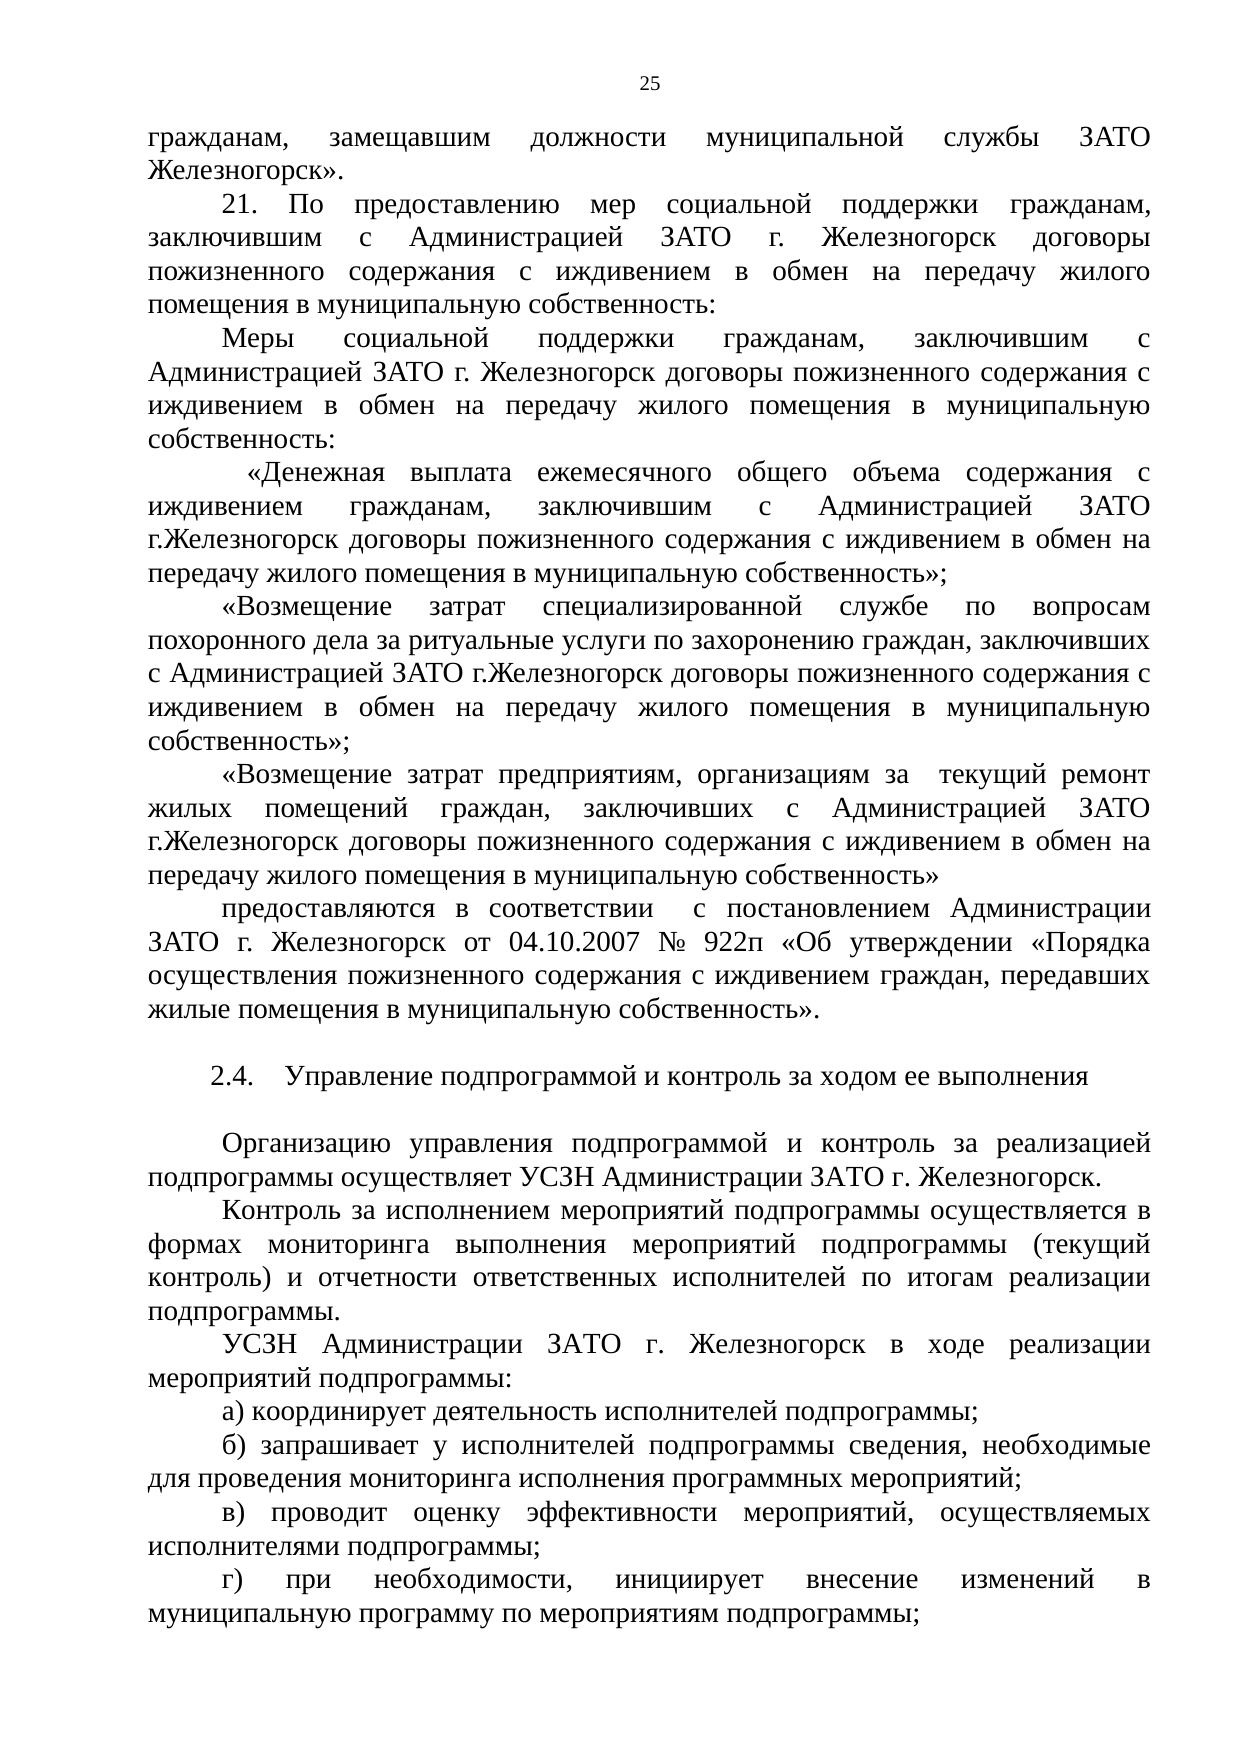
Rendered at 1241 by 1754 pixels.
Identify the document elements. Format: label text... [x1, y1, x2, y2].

text Организацию управления подпрограммой и контроль за реализацией подпрограммы осуществляет УСЗН Администрации ЗАТО г. Железногорск. [148, 1125, 1152, 1192]
text «Денежная выплата ежемесячного общего объема содержания с иждивением гражданам, заключившим с Администрацией ЗАТО г.Железногорск договоры пожизненного содержания с иждивением в обмен на передачу жилого помещения в муниципальную собственность»; [148, 454, 1152, 588]
text в) проводит оценку эффективности мероприятий, осуществляемых исполнителями подпрограммы; [148, 1494, 1152, 1561]
text УСЗН Администрации ЗАТО г. Железногорск в ходе реализации мероприятий подпрограммы: [148, 1326, 1152, 1393]
text предоставляются в соответствии с постановлением Администрации ЗАТО г. Железногорск от 04.10.2007 № 922п «Об утверждении «Порядка осуществления пожизненного содержания с иждивением граждан, передавших жилые помещения в муниципальную собственность». [148, 890, 1152, 1024]
text Меры социальной поддержки гражданам, заключившим с Администрацией ЗАТО г. Железногорск договоры пожизненного содержания с иждивением в обмен на передачу жилого помещения в муниципальную собственность: [148, 320, 1152, 454]
text б) запрашивает у исполнителей подпрограммы сведения, необходимые для проведения мониторинга исполнения программных мероприятий; [148, 1427, 1152, 1494]
text г) при необходимости, инициирует внесение изменений в муниципальную программу по мероприятиям подпрограммы; [148, 1561, 1152, 1628]
text Контроль за исполнением мероприятий подпрограммы осуществляется в формах мониторинга выполнения мероприятий подпрограммы (текущий контроль) и отчетности ответственных исполнителей по итогам реализации подпрограммы. [148, 1192, 1152, 1326]
text 21. По предоставлению мер социальной поддержки гражданам, заключившим с Администрацией ЗАТО г. Железногорск договоры пожизненного содержания с иждивением в обмен на передачу жилого помещения в муниципальную собственность: [148, 186, 1152, 320]
text «Возмещение затрат специализированной службе по вопросам похоронного дела за ритуальные услуги по захоронению граждан, заключивших с Администрацией ЗАТО г.Железногорск договоры пожизненного содержания с иждивением в обмен на передачу жилого помещения в муниципальную собственность»; [148, 588, 1152, 756]
list Управление подпрограммой и контроль за ходом ее выполнения [148, 1058, 1152, 1092]
text а) координирует деятельность исполнителей подпрограммы; [148, 1393, 1152, 1427]
text «Возмещение затрат предприятиям, организациям за текущий ремонт жилых помещений граждан, заключивших с Администрацией ЗАТО г.Железногорск договоры пожизненного содержания с иждивением в обмен на передачу жилого помещения в муниципальную собственность» [148, 756, 1152, 890]
